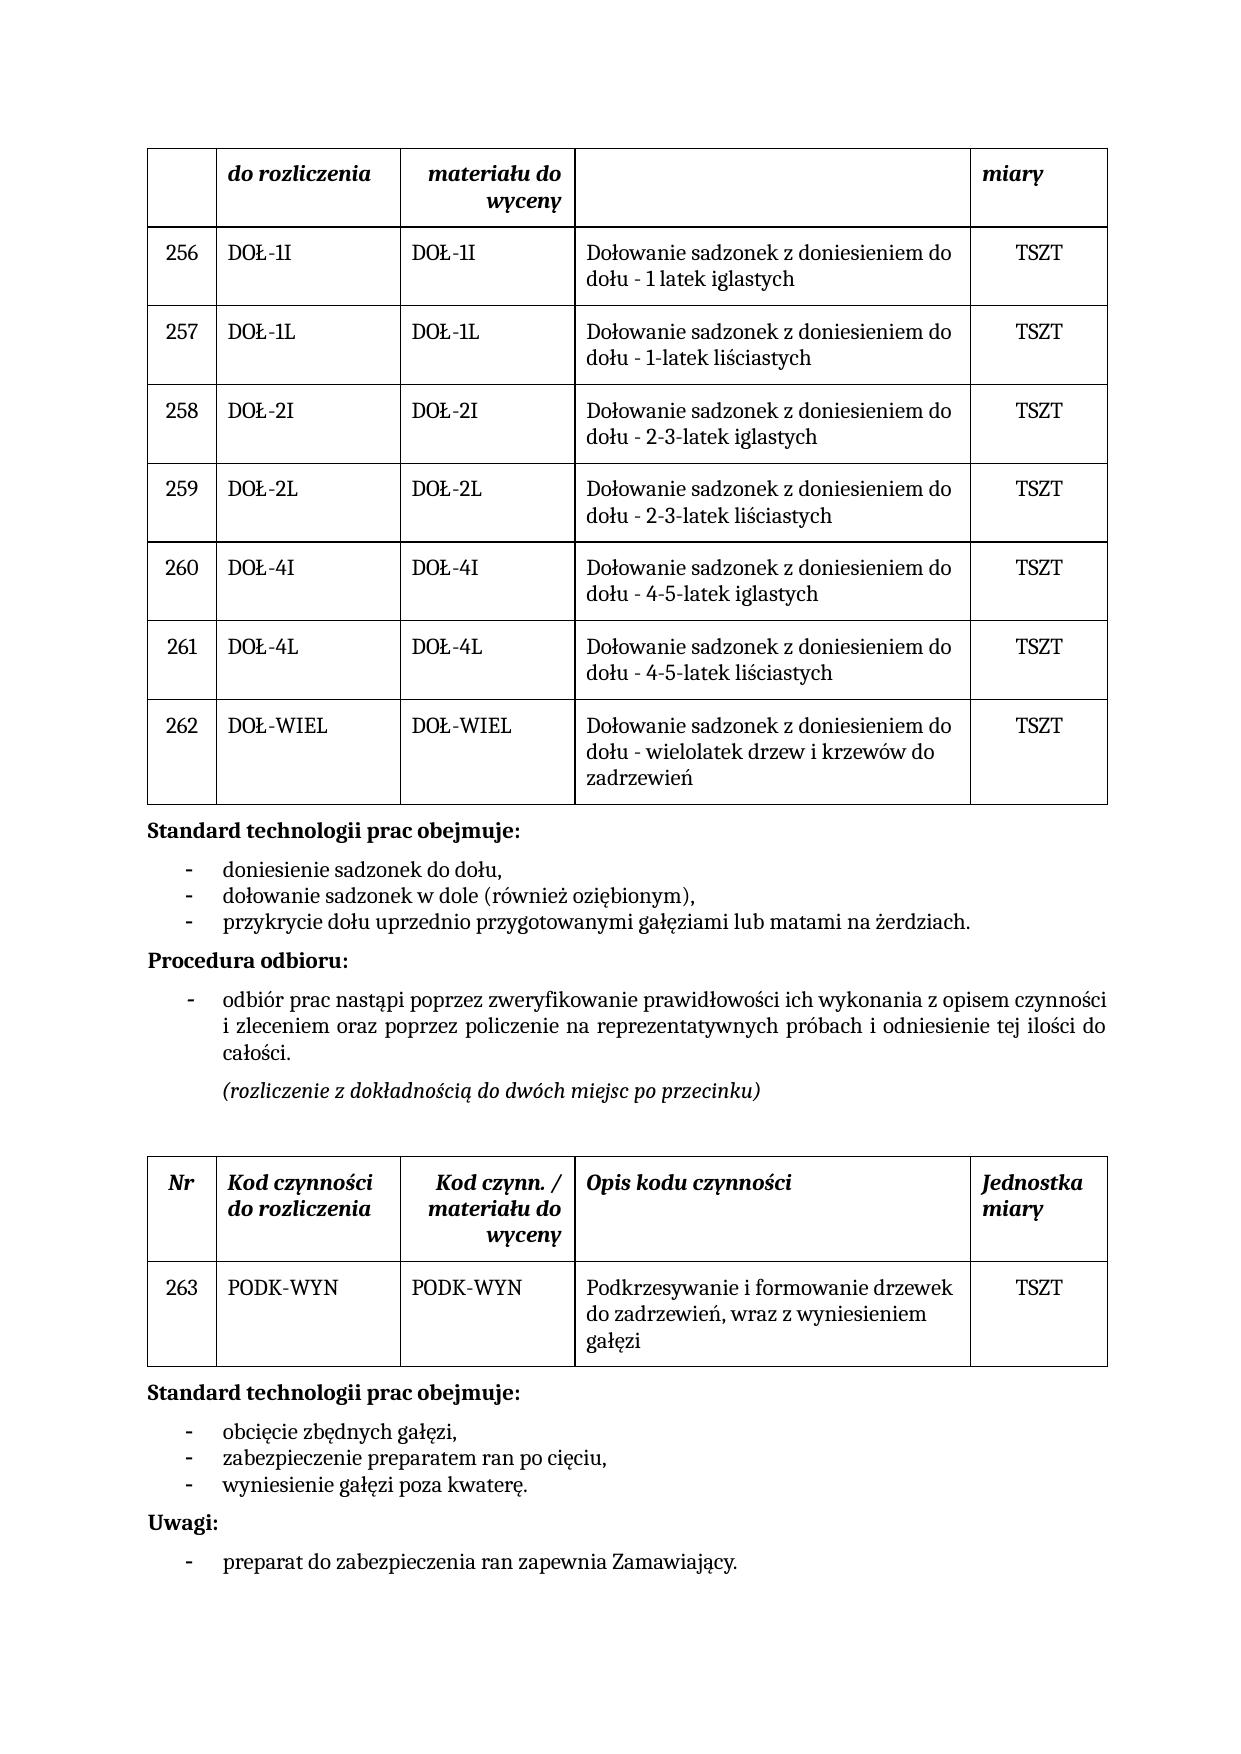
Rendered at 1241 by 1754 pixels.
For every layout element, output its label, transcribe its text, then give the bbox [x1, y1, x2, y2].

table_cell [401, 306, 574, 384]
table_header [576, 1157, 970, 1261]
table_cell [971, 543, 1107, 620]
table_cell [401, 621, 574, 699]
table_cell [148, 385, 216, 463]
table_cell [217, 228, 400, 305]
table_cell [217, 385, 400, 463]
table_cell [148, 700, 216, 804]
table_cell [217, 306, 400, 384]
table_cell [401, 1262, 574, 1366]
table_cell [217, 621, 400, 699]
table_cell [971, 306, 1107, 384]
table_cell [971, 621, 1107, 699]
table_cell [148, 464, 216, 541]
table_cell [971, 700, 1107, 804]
list odbiór prac nastąpi poprzez zweryfikowanie prawidłowości ich wykonania z opisem czynności i zleceniem oraz poprzez policzenie na reprezentatywnych próbach i odniesienie tej ilości do całości. [185, 987, 1107, 1066]
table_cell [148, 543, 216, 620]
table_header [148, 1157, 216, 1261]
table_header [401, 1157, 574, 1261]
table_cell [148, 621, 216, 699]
list przykrycie dołu uprzednio przygotowanymi gałęziami lub matami na żerdziach. [185, 909, 1107, 935]
text Standard technologii prac obejmuje: [148, 1380, 1107, 1406]
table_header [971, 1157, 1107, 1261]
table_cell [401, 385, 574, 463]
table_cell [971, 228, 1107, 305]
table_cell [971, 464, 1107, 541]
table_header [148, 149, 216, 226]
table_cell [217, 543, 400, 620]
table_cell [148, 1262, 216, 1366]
text (rozliczenie z dokładnością do dwóch miejsc po przecinku) [148, 1078, 1107, 1105]
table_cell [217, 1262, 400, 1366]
list preparat do zabezpieczenia ran zapewnia Zamawiający. [185, 1549, 1107, 1575]
list dołowanie sadzonek w dole (również oziębionym), [185, 883, 1107, 909]
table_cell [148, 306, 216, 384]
list wyniesienie gałęzi poza kwaterę. [185, 1471, 1107, 1498]
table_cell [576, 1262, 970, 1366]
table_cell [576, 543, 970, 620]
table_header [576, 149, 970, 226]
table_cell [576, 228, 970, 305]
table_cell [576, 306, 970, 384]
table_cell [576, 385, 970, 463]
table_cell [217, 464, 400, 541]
list obcięcie zbędnych gałęzi, [185, 1419, 1107, 1445]
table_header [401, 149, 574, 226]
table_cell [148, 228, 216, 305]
text Standard technologii prac obejmuje: [148, 817, 1107, 844]
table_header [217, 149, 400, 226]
text Procedura odbioru: [148, 948, 1107, 974]
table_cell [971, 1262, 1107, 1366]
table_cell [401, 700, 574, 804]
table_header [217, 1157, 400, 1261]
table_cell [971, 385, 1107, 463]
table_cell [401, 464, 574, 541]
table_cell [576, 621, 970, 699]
list doniesienie sadzonek do dołu, [185, 856, 1107, 883]
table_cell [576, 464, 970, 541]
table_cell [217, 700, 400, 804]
text Uwagi: [148, 1510, 1107, 1537]
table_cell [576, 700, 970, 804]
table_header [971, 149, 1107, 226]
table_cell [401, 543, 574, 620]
list zabezpieczenie preparatem ran po cięciu, [185, 1445, 1107, 1471]
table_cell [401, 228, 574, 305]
